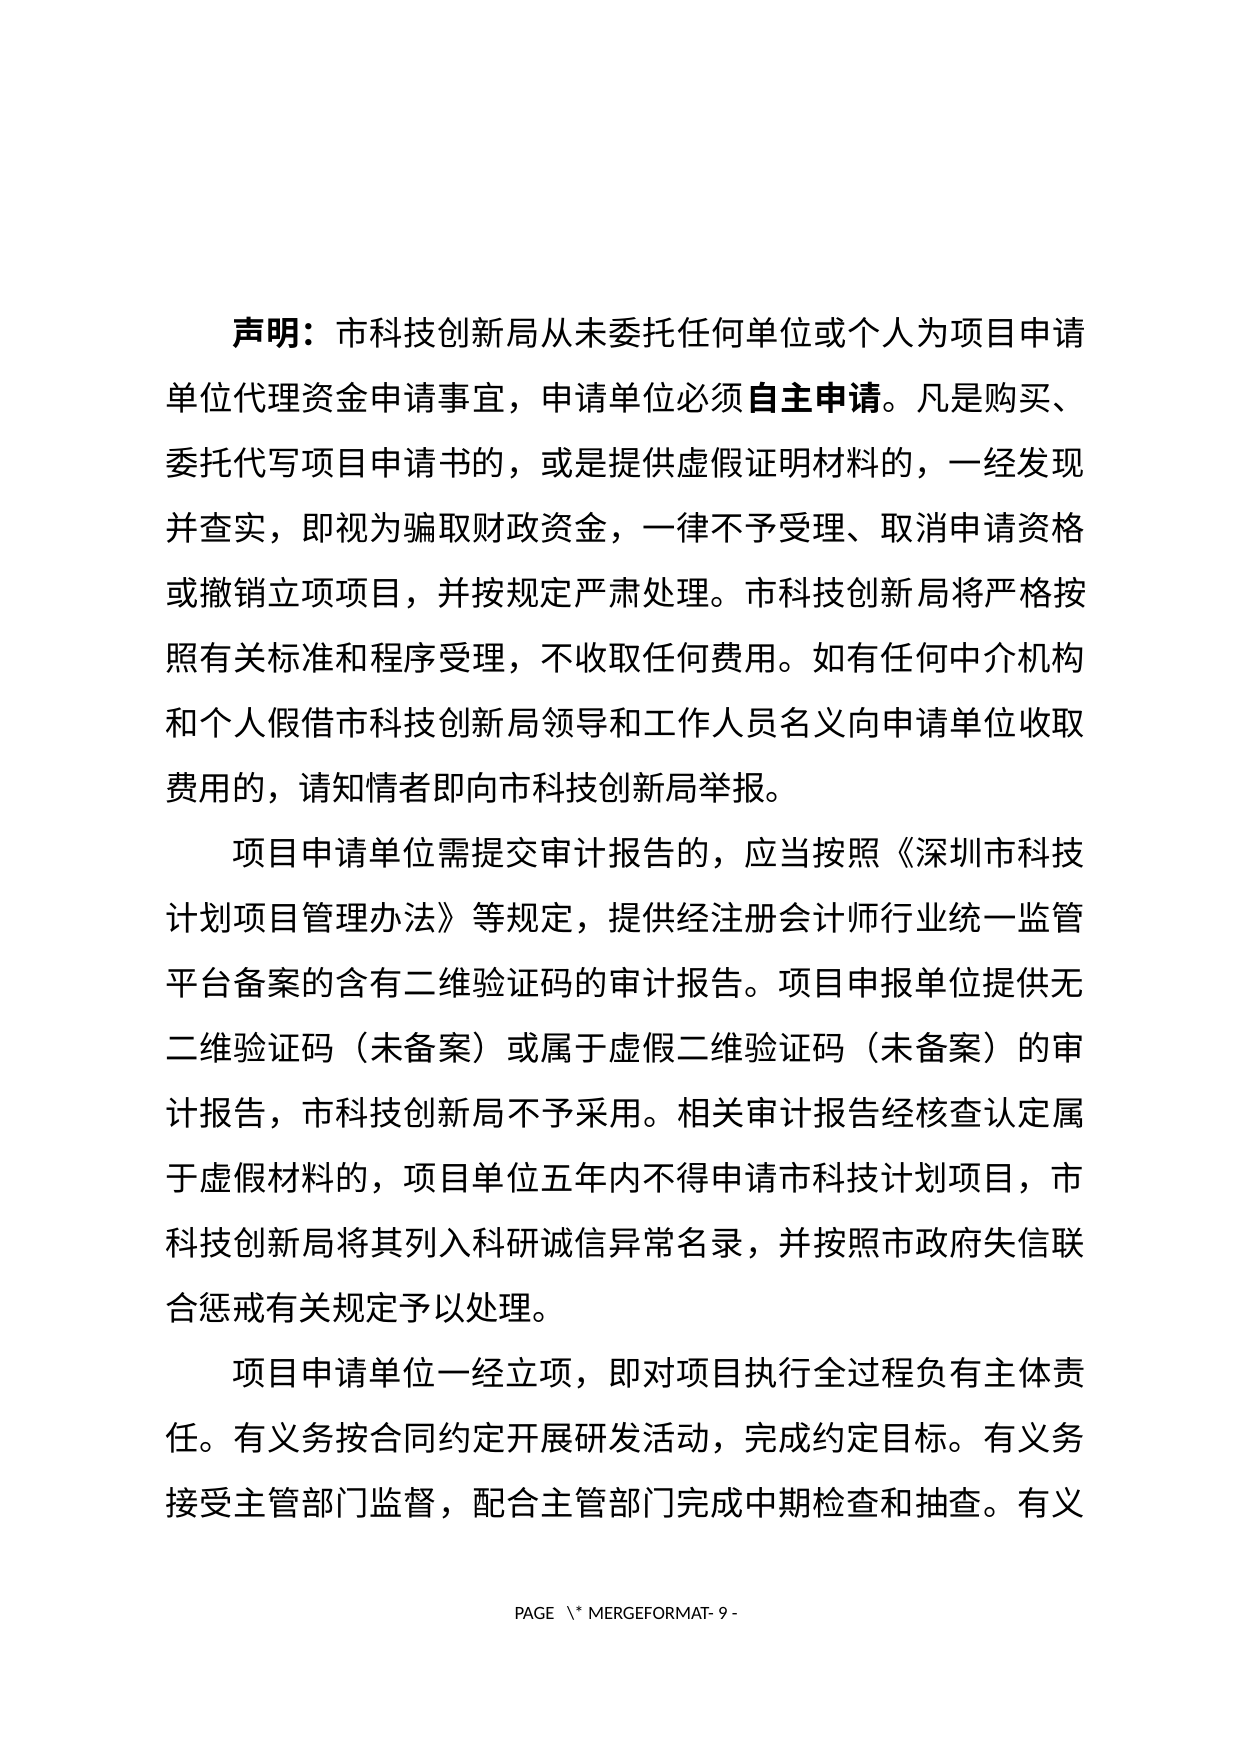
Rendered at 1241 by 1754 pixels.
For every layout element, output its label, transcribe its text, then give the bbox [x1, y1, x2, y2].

text 声明：市科技创新局从未委托任何单位或个人为项目申请单位代理资金申请事宜，申请单位必须自主申请。凡是购买、委托代写项目申请书的，或是提供虚假证明材料的，一经发现并查实，即视为骗取财政资金，一律不予受理、取消申请资格或撤销立项项目，并按规定严肃处理。市科技创新局将严格按照有关标准和程序受理，不收取任何费用。如有任何中介机构和个人假借市科技创新局领导和工作人员名义向申请单位收取费用的，请知情者即向市科技创新局举报。 [165, 298, 1087, 818]
text 项目申请单位需提交审计报告的，应当按照《深圳市科技计划项目管理办法》等规定，提供经注册会计师行业统一监管平台备案的含有二维验证码的审计报告。项目申报单位提供无二维验证码（未备案）或属于虚假二维验证码（未备案）的审计报告，市科技创新局不予采用。相关审计报告经核查认定属于虚假材料的，项目单位五年内不得申请市科技计划项目，市科技创新局将其列入科研诚信异常名录，并按照市政府失信联合惩戒有关规定予以处理。 [165, 818, 1087, 1338]
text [165, 1338, 1087, 1533]
